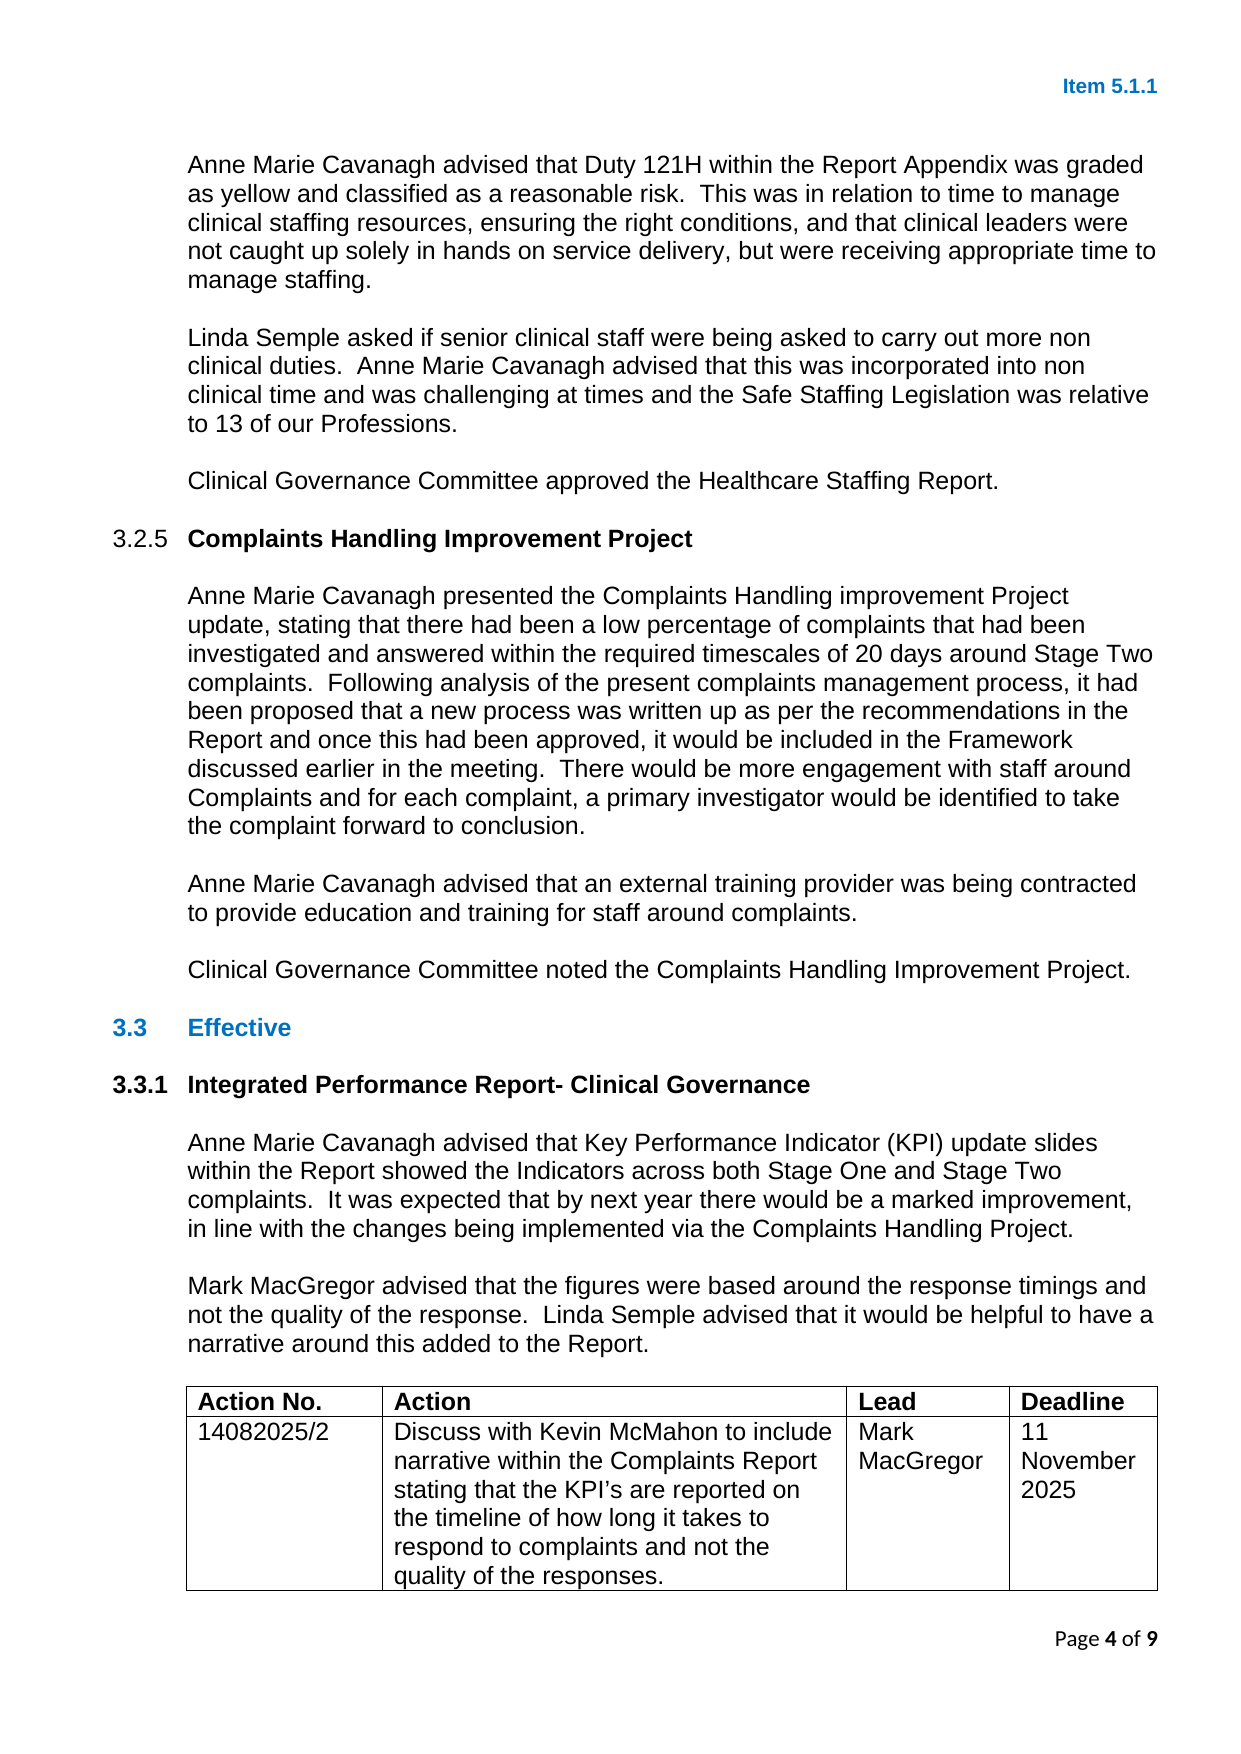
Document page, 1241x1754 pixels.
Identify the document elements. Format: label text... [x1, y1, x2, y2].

text Anne Marie Cavanagh advised that an external training provider was being contracted to provide education and training for staff around complaints. [187, 869, 1157, 926]
table_header Deadline [1010, 1387, 1157, 1416]
text Mark MacGregor advised that the figures were based around the response timings and not the quality of the response. Linda Semple advised that it would be helpful to have a narrative around this added to the Report. [187, 1271, 1157, 1357]
text 3.2.5 Complaints Handling Improvement Project [112, 524, 1157, 552]
table_header Lead [847, 1387, 1009, 1416]
table_cell Discuss with Kevin McMahon to include narrative within the Complaints Report stating that the KPI’s are reported on the timeline of how long it takes to respond to complaints and not the quality of the responses. [383, 1417, 846, 1589]
text 3.3.1 Integrated Performance Report- Clinical Governance [112, 1070, 1157, 1099]
text Clinical Governance Committee approved the Healthcare Staffing Report. [112, 466, 1157, 495]
table_cell 11 November 2025 [1010, 1417, 1157, 1589]
table_cell Mark MacGregor [847, 1417, 1009, 1589]
text Anne Marie Cavanagh presented the Complaints Handling improvement Project update, stating that there had been a low percentage of complaints that had been investigated and answered within the required timescales of 20 days around Stage Two complaints. Following analysis of the present complaints management process, it had been proposed that a new process was written up as per the recommendations in the Report and once this had been approved, it would be included in the Framework discussed earlier in the meeting. There would be more engagement with staff around Complaints and for each complaint, a primary investigator would be identified to take the complaint forward to conclusion. [187, 581, 1157, 840]
text Anne Marie Cavanagh advised that Key Performance Indicator (KPI) update slides within the Report showed the Indicators across both Stage One and Stage Two complaints. It was expected that by next year there would be a marked improvement, in line with the changes being implemented via the Complaints Handling Project. [187, 1127, 1157, 1242]
text 3.3 Effective [112, 1012, 1157, 1041]
text Clinical Governance Committee noted the Complaints Handling Improvement Project. [112, 955, 1157, 984]
text Anne Marie Cavanagh advised that Duty 121H within the Report Appendix was graded as yellow and classified as a reasonable risk. This was in relation to time to manage clinical staffing resources, ensuring the right conditions, and that clinical leaders were not caught up solely in hands on service delivery, but were receiving appropriate time to manage staffing. [187, 150, 1157, 294]
table_cell 14082025/2 [187, 1417, 382, 1589]
text Linda Semple asked if senior clinical staff were being asked to carry out more non clinical duties. Anne Marie Cavanagh advised that this was incorporated into non clinical time and was challenging at times and the Safe Staffing Legislation was relative to 13 of our Professions. [187, 322, 1157, 437]
table_header Action No. [187, 1387, 382, 1416]
table_header Action [383, 1387, 846, 1416]
